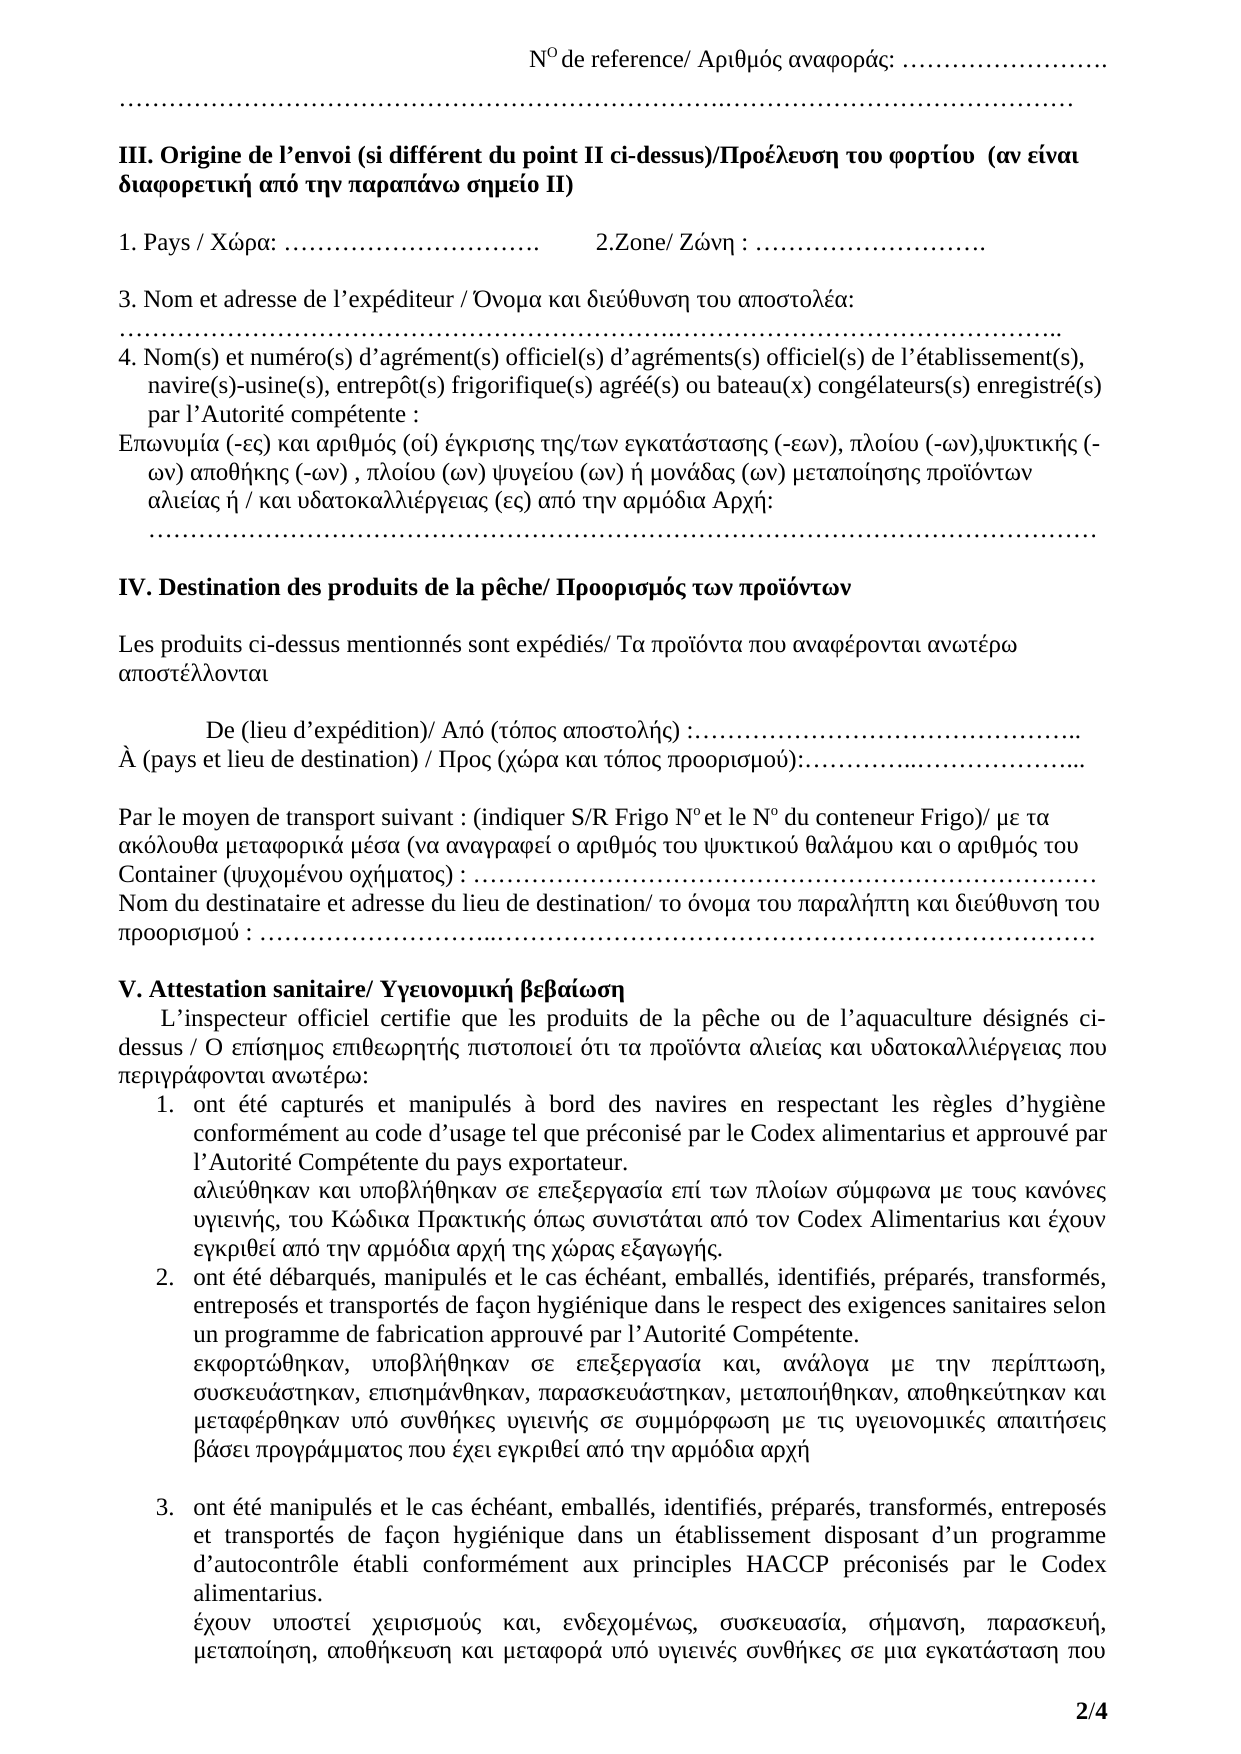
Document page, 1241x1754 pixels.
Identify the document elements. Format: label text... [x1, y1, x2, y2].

list ont été débarqués, manipulés et le cas échéant, emballés, identifiés, préparés, transformés, entreposés et transportés de façon hygiénique dans le respect des exigences sanitaires selon un programme de fabrication approuvé par l’Autorité Compétente. [156, 1262, 1107, 1348]
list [193, 1607, 1107, 1664]
text 3. Nom et adresse de l’expéditeur / Όνομα και διεύθυνση του αποστολέα: ………………………………………………………….……………………………………….. [118, 284, 1107, 342]
list εκφορτώθηκαν, υποβλήθηκαν σε επεξεργασία και, ανάλογα με την περίπτωση, συσκευάστηκαν, επισημάνθηκαν, παρασκευάστηκαν, μεταποιήθηκαν, αποθηκεύτηκαν και μεταφέρθηκαν υπό συνθήκες υγιεινής σε συμμόρφωση με τις υγειονομικές απαιτήσεις βάσει προγράμματος που έχει εγκριθεί από την αρμόδια αρχή [193, 1348, 1107, 1463]
text Nom du destinataire et adresse du lieu de destination/ το όνομα του παραλήπτη και διεύθυνση του προορισμού : ………………………..……………………………………………………………… [118, 888, 1107, 945]
text 4. Nom(s) et numéro(s) d’agrément(s) officiel(s) d’agréments(s) officiel(s) de l’établissement(s), navire(s)-usine(s), entrepôt(s) frigorifique(s) agréé(s) ou bateau(x) congélateurs(s) enregistré(s) par l’Autorité compétente : [118, 342, 1107, 428]
text 1. Pays / Χώρα: …………………………. 2.Zone/ Ζώνη : ………………………. [118, 227, 1107, 255]
list ont été manipulés et le cas échéant, emballés, identifiés, préparés, transformés, entreposés et transportés de façon hygiénique dans un établissement disposant d’un programme d’autocontrôle établi conformément aux principles HACCP préconisés par le Codex alimentarius. [156, 1492, 1107, 1607]
text IV. Destination des produits de la pêche/ Προορισμός των προϊόντων [118, 572, 1107, 600]
list αλιεύθηκαν και υποβλήθηκαν σε επεξεργασία επί των πλοίων σύμφωνα με τους κανόνες υγιεινής, του Κώδικα Πρακτικής όπως συνιστάται από τον Codex Alimentarius και έχουν εγκριθεί από την αρμόδια αρχή της χώρας εξαγωγής. [193, 1175, 1107, 1262]
text Par le moyen de transport suivant : (indiquer S/R Frigo No et le No du conteneur Frigo)/ με τα ακόλουθα μεταφορικά μέσα (να αναγραφεί ο αριθμός του ψυκτικού θαλάμου και ο αριθμός του Container (ψυχομένου οχήματος) : ………………………………………………………………… [118, 802, 1107, 888]
text Επωνυμία (-ες) και αριθμός (οί) έγκρισης της/των εγκατάστασης (-εων), πλοίου (-ων),ψυκτικής (-ων) αποθήκης (-ων) , πλοίου (ων) ψυγείου (ων) ή μονάδας (ων) μεταποίησης προϊόντων αλιείας ή / και υδατοκαλλιέργειας (ες) από την αρμόδια Αρχή: …………………………………………………………………………………………………… [118, 428, 1107, 543]
text Les produits ci-dessus mentionnés sont expédiés/ Τα προϊόντα που αναφέρονται ανωτέρω αποστέλλονται [118, 629, 1107, 687]
text De (lieu d’expédition)/ Από (τόπος αποστολής) :……………………………………….. [118, 715, 1107, 744]
text III. Origine de l’envoi (si différent du point II ci-dessus)/Προέλευση του φορτίου (αν είναι διαφορετική από την παραπάνω σημείο ΙΙ) [118, 140, 1107, 198]
list ont été capturés et manipulés à bord des navires en respectant les règles d’hygiène conformément au code d’usage tel que préconisé par le Codex alimentarius et approuvé par l’Autorité Compétente du pays exportateur. [156, 1089, 1107, 1175]
text V. Attestation sanitaire/ Υγειονομική βεβαίωση [118, 974, 1107, 1003]
text ……………………………………………………………….…………………………………… [118, 83, 1107, 112]
text À (pays et lieu de destination) / Προς (χώρα και τόπος προορισμού):…………..………………... [118, 744, 1107, 773]
text L’inspecteur officiel certifie que les produits de la pêche ou de l’aquaculture désignés ci-dessus / Ο επίσημος επιθεωρητής πιστοποιεί ότι τα προϊόντα αλιείας και υδατοκαλλιέργειας που περιγράφονται ανωτέρω: [118, 1003, 1107, 1089]
